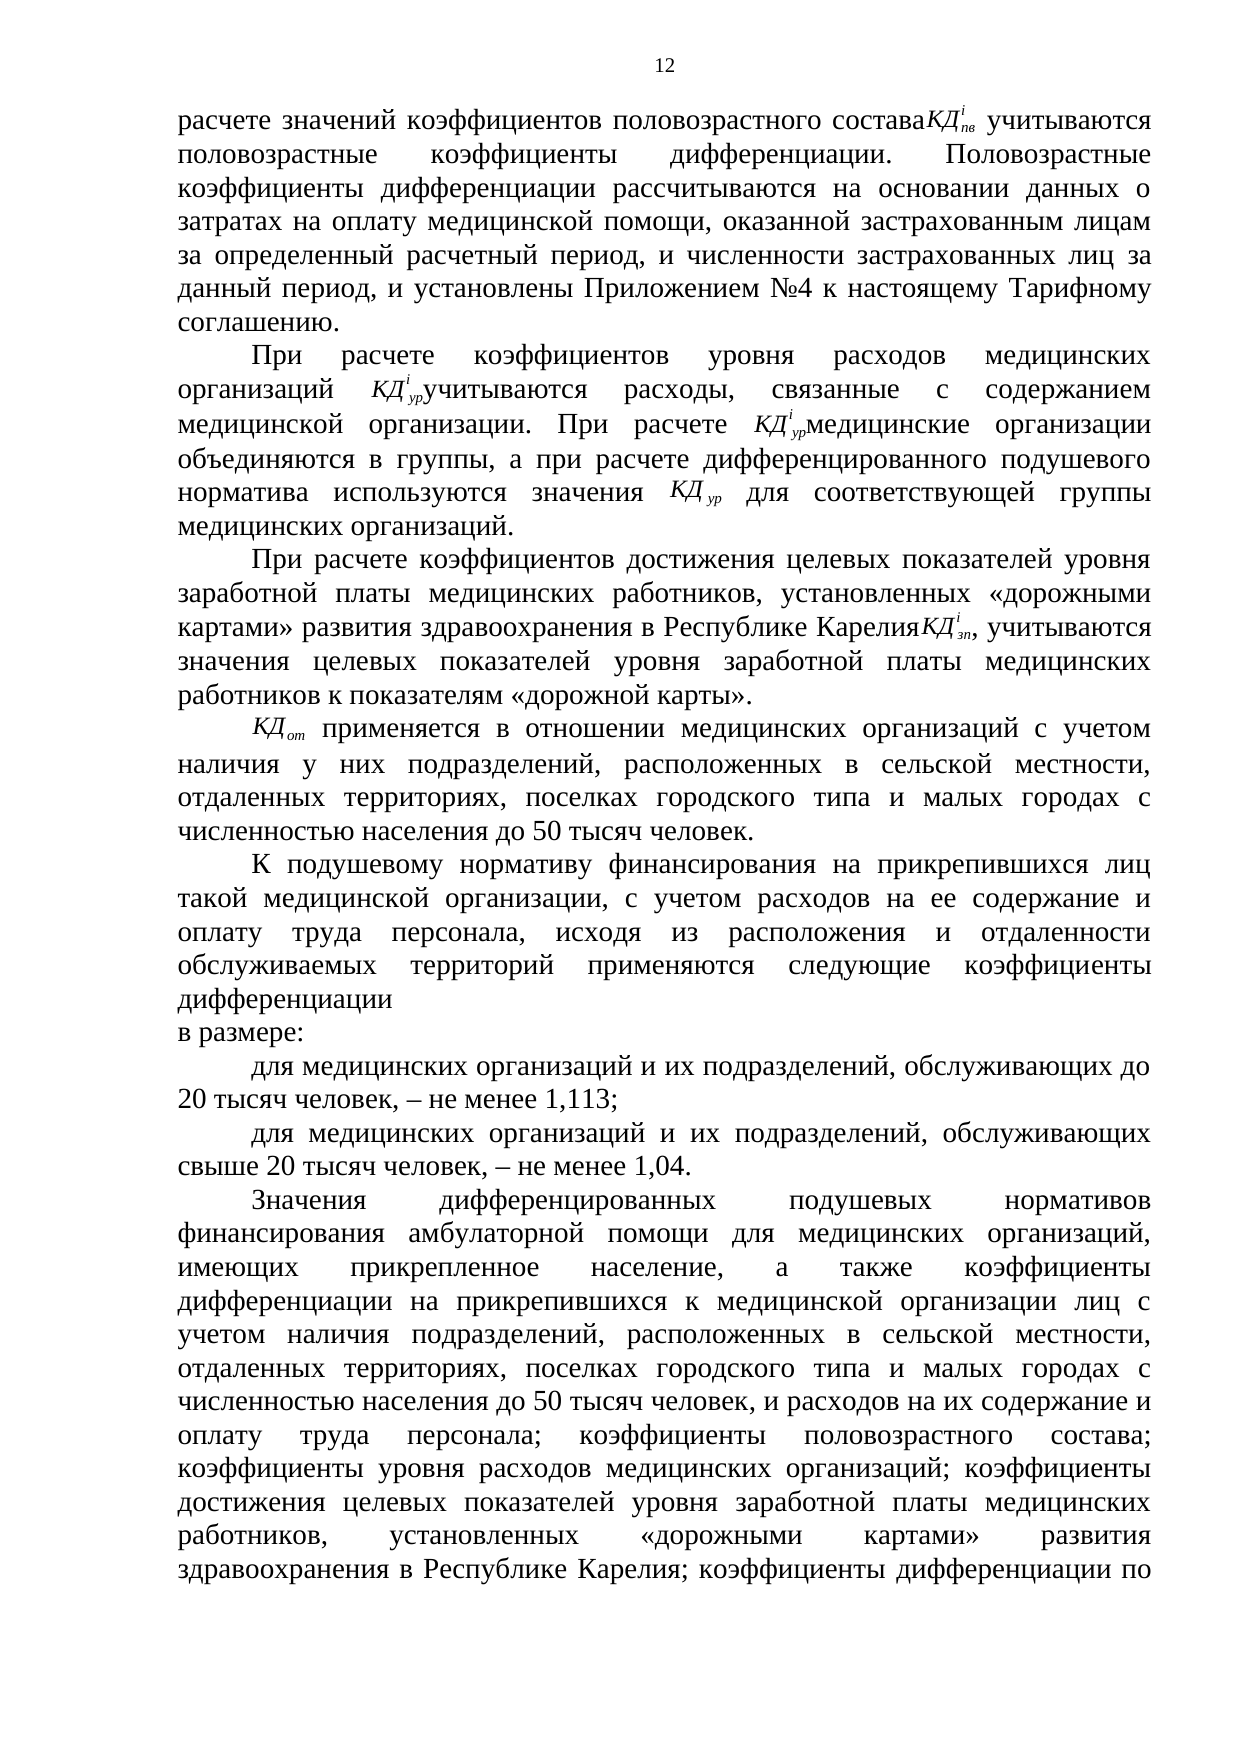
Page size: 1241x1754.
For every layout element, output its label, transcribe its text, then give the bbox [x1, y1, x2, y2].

text К подушевому нормативу финансирования на прикрепившихся лиц такой медицинской организации, с учетом расходов на ее содержание и оплату труда персонала, исходя из расположения и отдаленности обслуживаемых территорий применяются следующие коэффициенты дифференциации в размере: [177, 847, 1152, 1048]
text для медицинских организаций и их подразделений, обслуживающих до 20 тысяч человек, – не менее 1,113; [177, 1048, 1152, 1115]
text применяется в отношении медицинских организаций с учетом наличия у них подразделений, расположенных в сельской местности, отдаленных территориях, поселках городского типа и малых городах с численностью населения до 50 тысяч человек. [177, 710, 1152, 847]
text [177, 1182, 1152, 1584]
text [177, 101, 1152, 337]
text для медицинских организаций и их подразделений, обслуживающих свыше 20 тысяч человек, – не менее 1,04. [177, 1115, 1152, 1182]
text При расчете коэффициентов достижения целевых показателей уровня заработной платы медицинских работников, установленных «дорожными картами» развития здравоохранения в Республике Карелия, учитываются значения целевых показателей уровня заработной платы медицинских работников к показателям «дорожной карты». [177, 541, 1152, 710]
text При расчете коэффициентов уровня расходов медицинских организаций учитываются расходы, связанные с содержанием медицинской организации. При расчете медицинские организации объединяются в группы, а при расчете дифференцированного подушевого норматива используются значения для соответствующей группы медицинских организаций. [177, 337, 1152, 541]
